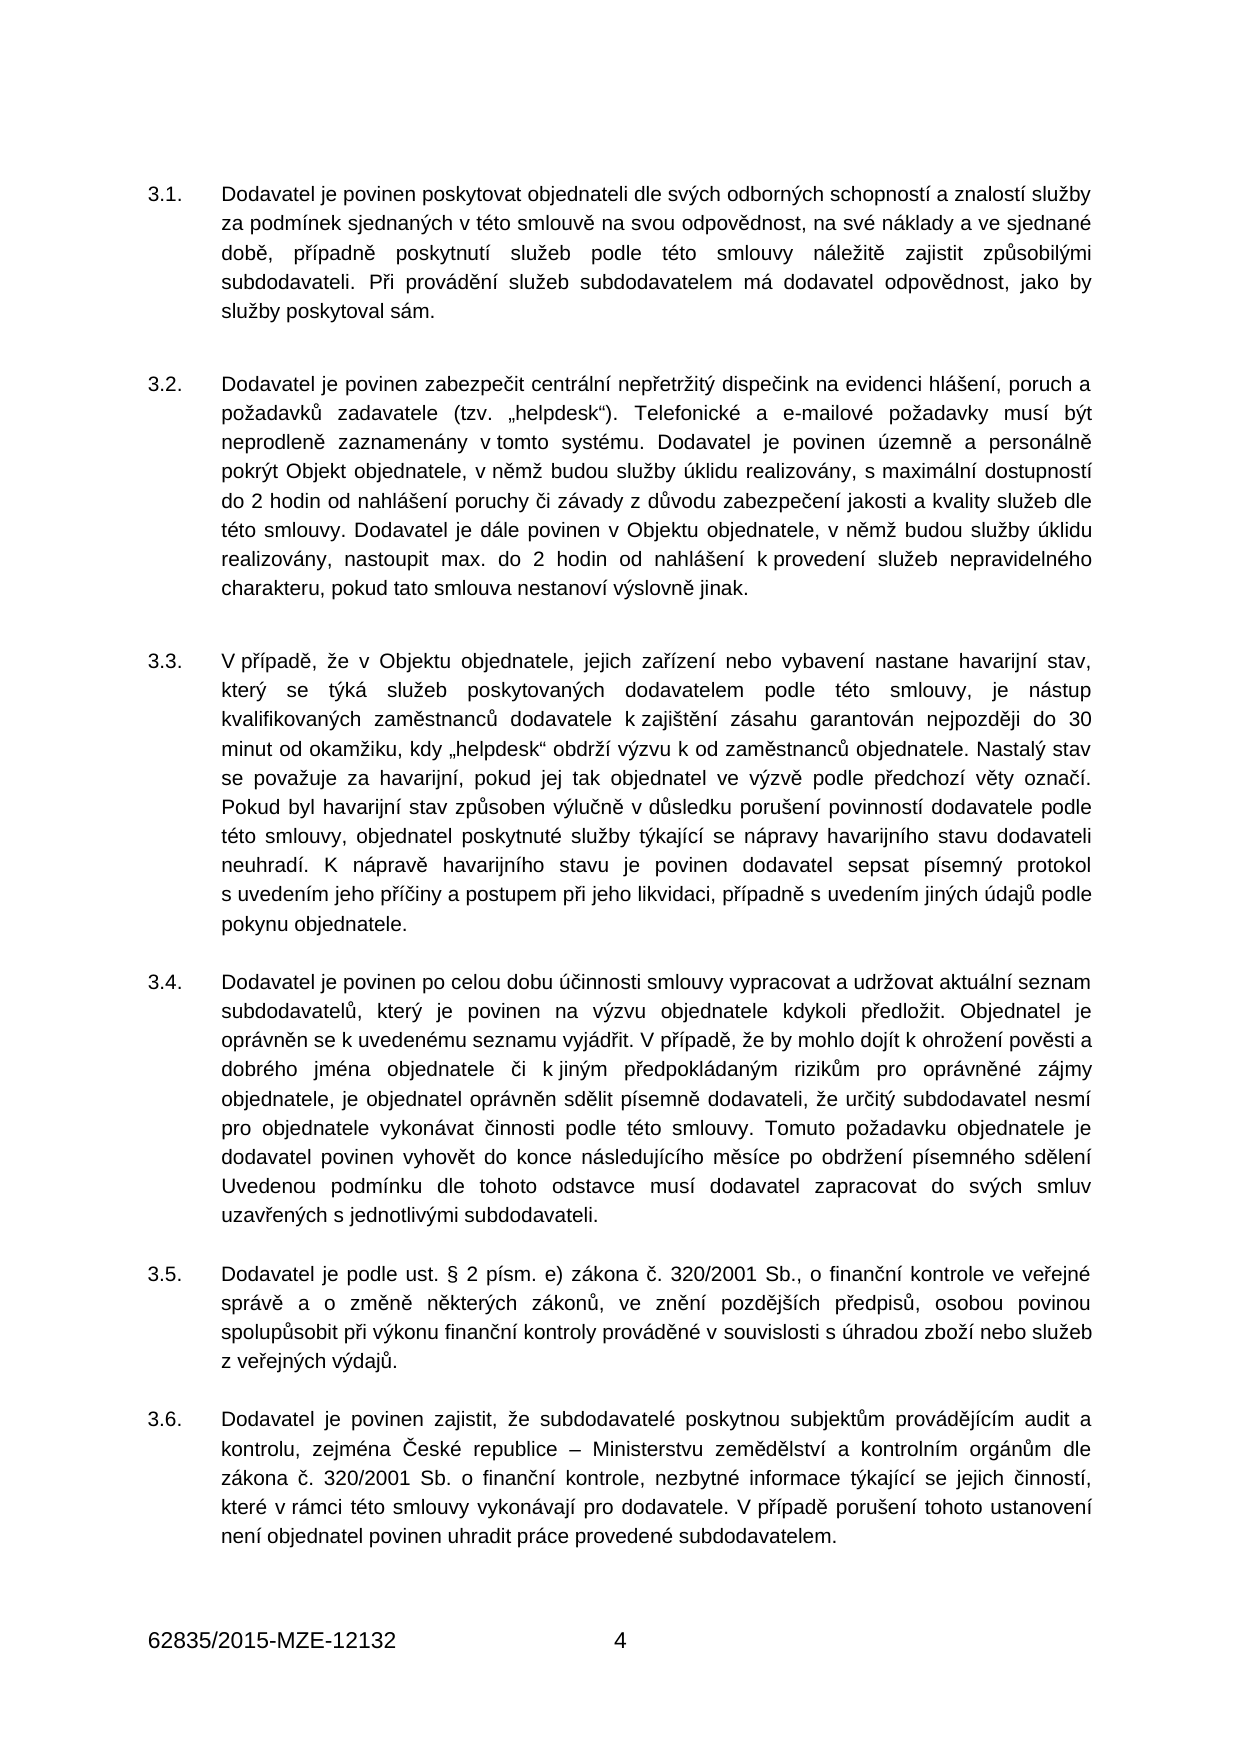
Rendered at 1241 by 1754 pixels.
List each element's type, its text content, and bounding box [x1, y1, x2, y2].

text 3.5. Dodavatel je podle ust. § 2 písm. e) zákona č. 320/2001 Sb., o finanční kontrole ve veřejné správě a o změně některých zákonů, ve znění pozdějších předpisů, osobou povinou spolupůsobit při výkonu finanční kontroly prováděné v souvislosti s úhradou zboží nebo služeb z veřejných výdajů. [147, 1256, 1092, 1373]
text 3.3. V případě, že v Objektu objednatele, jejich zařízení nebo vybavení nastane havarijní stav, který se týká služeb poskytovaných dodavatelem podle této smlouvy, je nástup kvalifikovaných zaměstnanců dodavatele k zajištění zásahu garantován nejpozději do 30 minut od okamžiku, kdy „helpdesk“ obdrží výzvu k od zaměstnanců objednatele. Nastalý stav se považuje za havarijní, pokud jej tak objednatel ve výzvě podle předchozí věty označí. Pokud byl havarijní stav způsoben výlučně v důsledku porušení povinností dodavatele podle této smlouvy, objednatel poskytnuté služby týkající se nápravy havarijního stavu dodavateli neuhradí. K nápravě havarijního stavu je povinen dodavatel sepsat písemný protokol s uvedením jeho příčiny a postupem při jeho likvidaci, případně s uvedením jiných údajů podle pokynu objednatele. [148, 644, 1092, 935]
text 3.2. Dodavatel je povinen zabezpečit centrální nepřetržitý dispečink na evidenci hlášení, poruch a požadavků zadavatele (tzv. „helpdesk“). Telefonické a e-mailové požadavky musí být neprodleně zaznamenány v tomto systému. Dodavatel je povinen územně a personálně pokrýt Objekt objednatele, v němž budou služby úklidu realizovány, s maximální dostupností do 2 hodin od nahlášení poruchy či závady z důvodu zabezpečení jakosti a kvality služeb dle této smlouvy. Dodavatel je dále povinen v Objektu objednatele, v němž budou služby úklidu realizovány, nastoupit max. do 2 hodin od nahlášení k provedení služeb nepravidelného charakteru, pokud tato smlouva nestanoví výslovně jinak. [148, 367, 1092, 600]
subtitle 3.1. Dodavatel je povinen poskytovat objednateli dle svých odborných schopností a znalostí služby za podmínek sjednaných v této smlouvě na svou odpovědnost, na své náklady a ve sjednané době, případně poskytnutí služeb podle této smlouvy náležitě zajistit způsobilými subdodavateli. Při provádění služeb subdodavatelem má dodavatel odpovědnost, jako by služby poskytoval sám. [148, 177, 1092, 323]
text 3.4. Dodavatel je povinen po celou dobu účinnosti smlouvy vypracovat a udržovat aktuální seznam subdodavatelů, který je povinen na výzvu objednatele kdykoli předložit. Objednatel je oprávněn se k uvedenému seznamu vyjádřit. V případě, že by mohlo dojít k ohrožení pověsti a dobrého jména objednatele či k jiným předpokládaným rizikům pro oprávněné zájmy objednatele, je objednatel oprávněn sdělit písemně dodavateli, že určitý subdodavatel nesmí pro objednatele vykonávat činnosti podle této smlouvy. Tomuto požadavku objednatele je dodavatel povinen vyhovět do konce následujícího měsíce po obdržení písemného sdělení Uvedenou podmínku dle tohoto odstavce musí dodavatel zapracovat do svých smluv uzavřených s jednotlivými subdodavateli. [148, 964, 1092, 1227]
text 3.6. Dodavatel je povinen zajistit, že subdodavatelé poskytnou subjektům provádějícím audit a kontrolu, zejména České republice – Ministerstvu zemědělství a kontrolním orgánům dle zákona č. 320/2001 Sb. o finanční kontrole, nezbytné informace týkající se jejich činností, které v rámci této smlouvy vykonávají pro dodavatele. V případě porušení tohoto ustanovení není objednatel povinen uhradit práce provedené subdodavatelem. [147, 1402, 1092, 1548]
